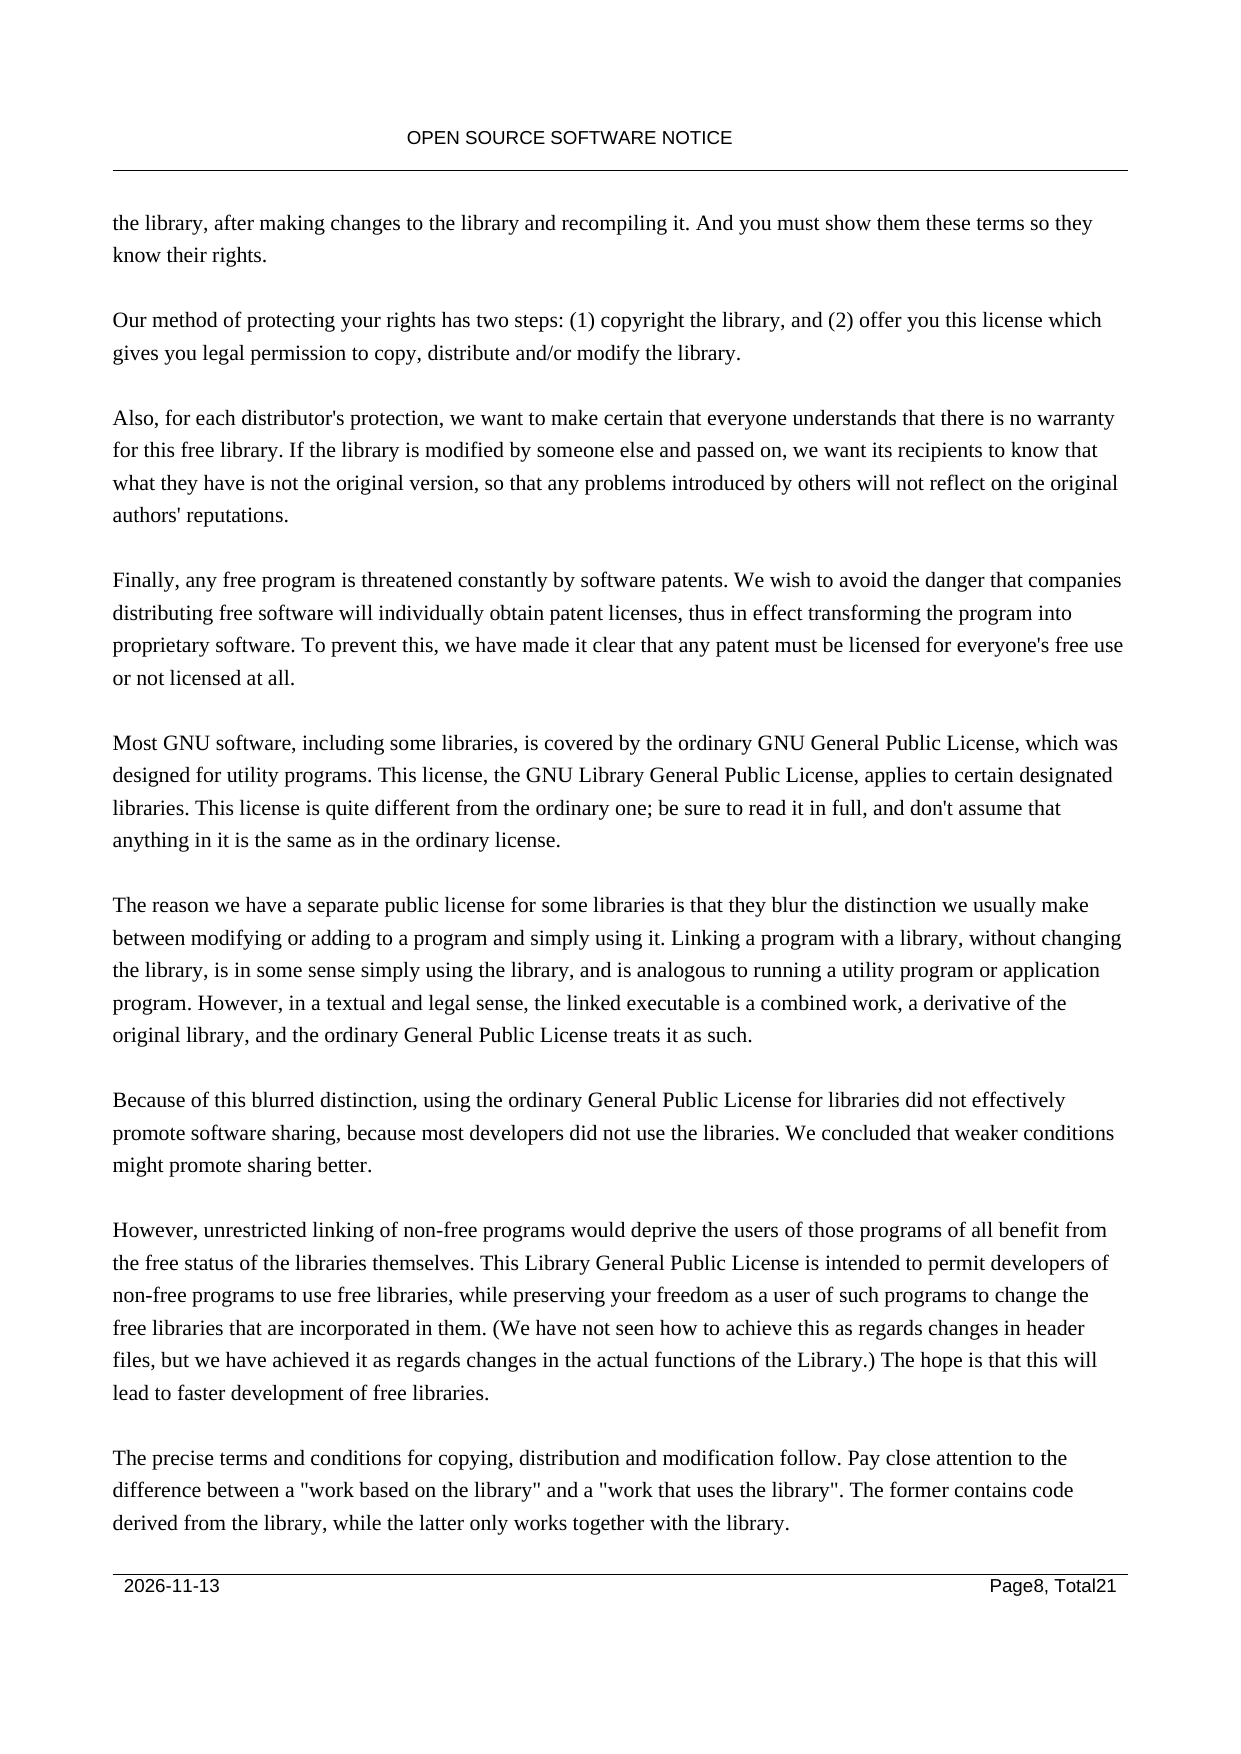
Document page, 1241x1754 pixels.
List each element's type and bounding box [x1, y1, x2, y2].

text [112, 206, 1128, 1539]
